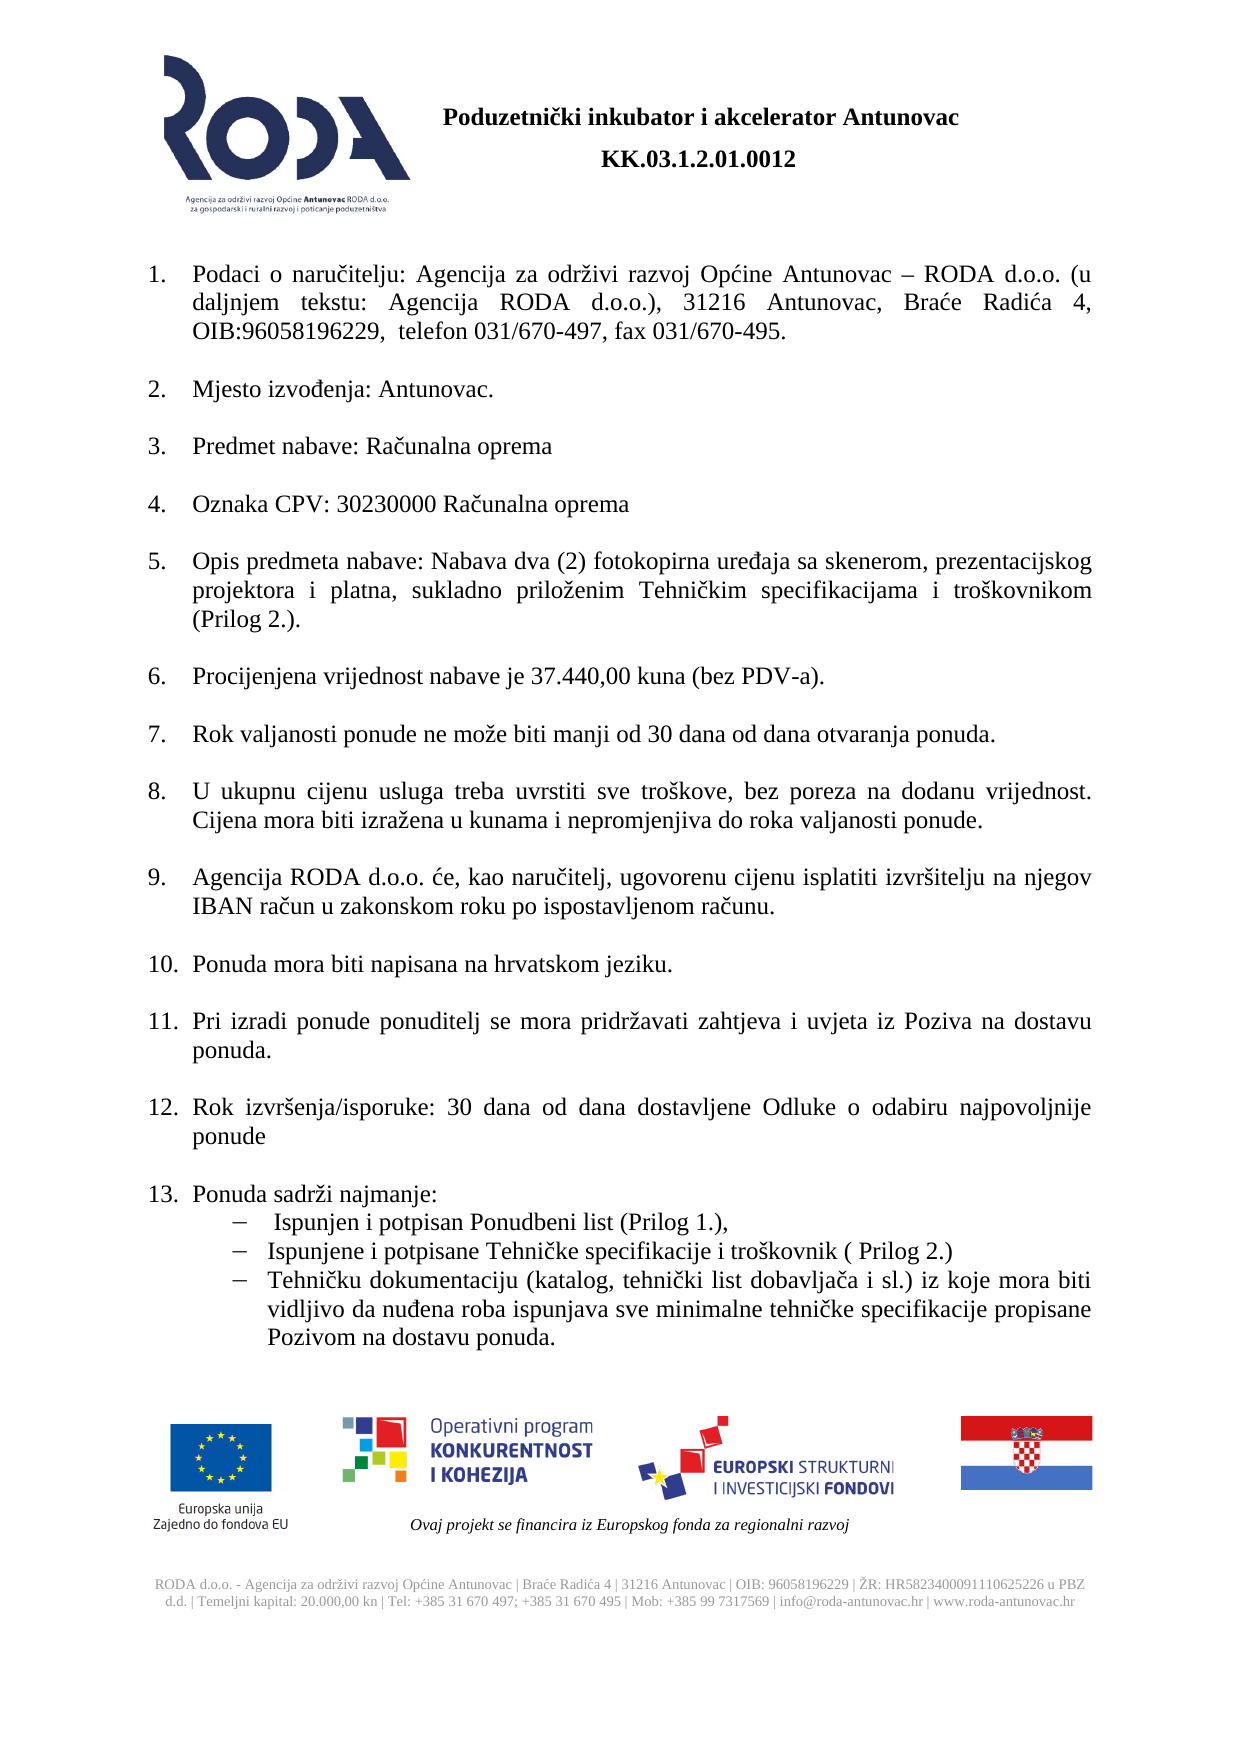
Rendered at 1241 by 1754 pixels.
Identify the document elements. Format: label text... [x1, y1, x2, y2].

picture [342, 1417, 593, 1485]
picture [638, 1416, 894, 1500]
list Tehničku dokumentaciju (katalog, tehnički list dobavljača i sl.) iz koje mora biti vidljivo da nuđena roba ispunjava sve minimalne tehničke specifikacije propisane Pozivom na dostavu ponuda. [229, 1265, 1093, 1351]
list Opis predmeta nabave: Nabava dva (2) fotokopirna uređaja sa skenerom, prezentacijskog projektora i platna, sukladno priloženim Tehničkim specifikacijama i troškovnikom (Prilog 2.). [148, 546, 1093, 632]
list Ispunjene i potpisane Tehničke specifikacije i troškovnik ( Prilog 2.) [229, 1236, 1093, 1265]
list Oznaka CPV: 30230000 Računalna oprema [148, 489, 1093, 517]
list Pri izradi ponude ponuditelj se mora pridržavati zahtjeva i uvjeta iz Poziva na dostavu ponuda. [148, 1006, 1093, 1064]
list Ponuda mora biti napisana na hrvatskom jeziku. [148, 949, 1093, 977]
list Podaci o naručitelju: Agencija za održivi razvoj Općine Antunovac – RODA d.o.o. (u daljnjem tekstu: Agencija RODA d.o.o.), 31216 Antunovac, Braće Radića 4, OIB:96058196229, telefon 031/670-497, fax 031/670-495. [148, 259, 1093, 345]
list Agencija RODA d.o.o. će, kao naručitelj, ugovorenu cijenu isplatiti izvršitelju na njegov IBAN račun u zakonskom roku po ispostavljenom računu. [148, 862, 1093, 920]
picture [147, 1417, 290, 1536]
list Predmet nabave: Računalna oprema [148, 431, 1093, 460]
list Rok izvršenja/isporuke: 30 dana od dana dostavljene Odluke o odabiru najpovoljnije ponude [148, 1092, 1093, 1150]
list Procijenjena vrijednost nabave je 37.440,00 kuna (bez PDV-a). [148, 661, 1093, 690]
picture [956, 1416, 1093, 1490]
list Mjesto izvođenja: Antunovac. [148, 374, 1093, 402]
picture [147, 50, 427, 218]
list Ponuda sadrži najmanje: [148, 1179, 1093, 1207]
list Rok valjanosti ponude ne može biti manji od 30 dana od dana otvaranja ponuda. [148, 719, 1093, 747]
list Ispunjen i potpisan Ponudbeni list (Prilog 1.), [229, 1207, 1093, 1236]
list U ukupnu cijenu usluga treba uvrstiti sve troškove, bez poreza na dodanu vrijednost. Cijena mora biti izražena u kunama i nepromjenjiva do roka valjanosti ponude. [148, 776, 1093, 834]
